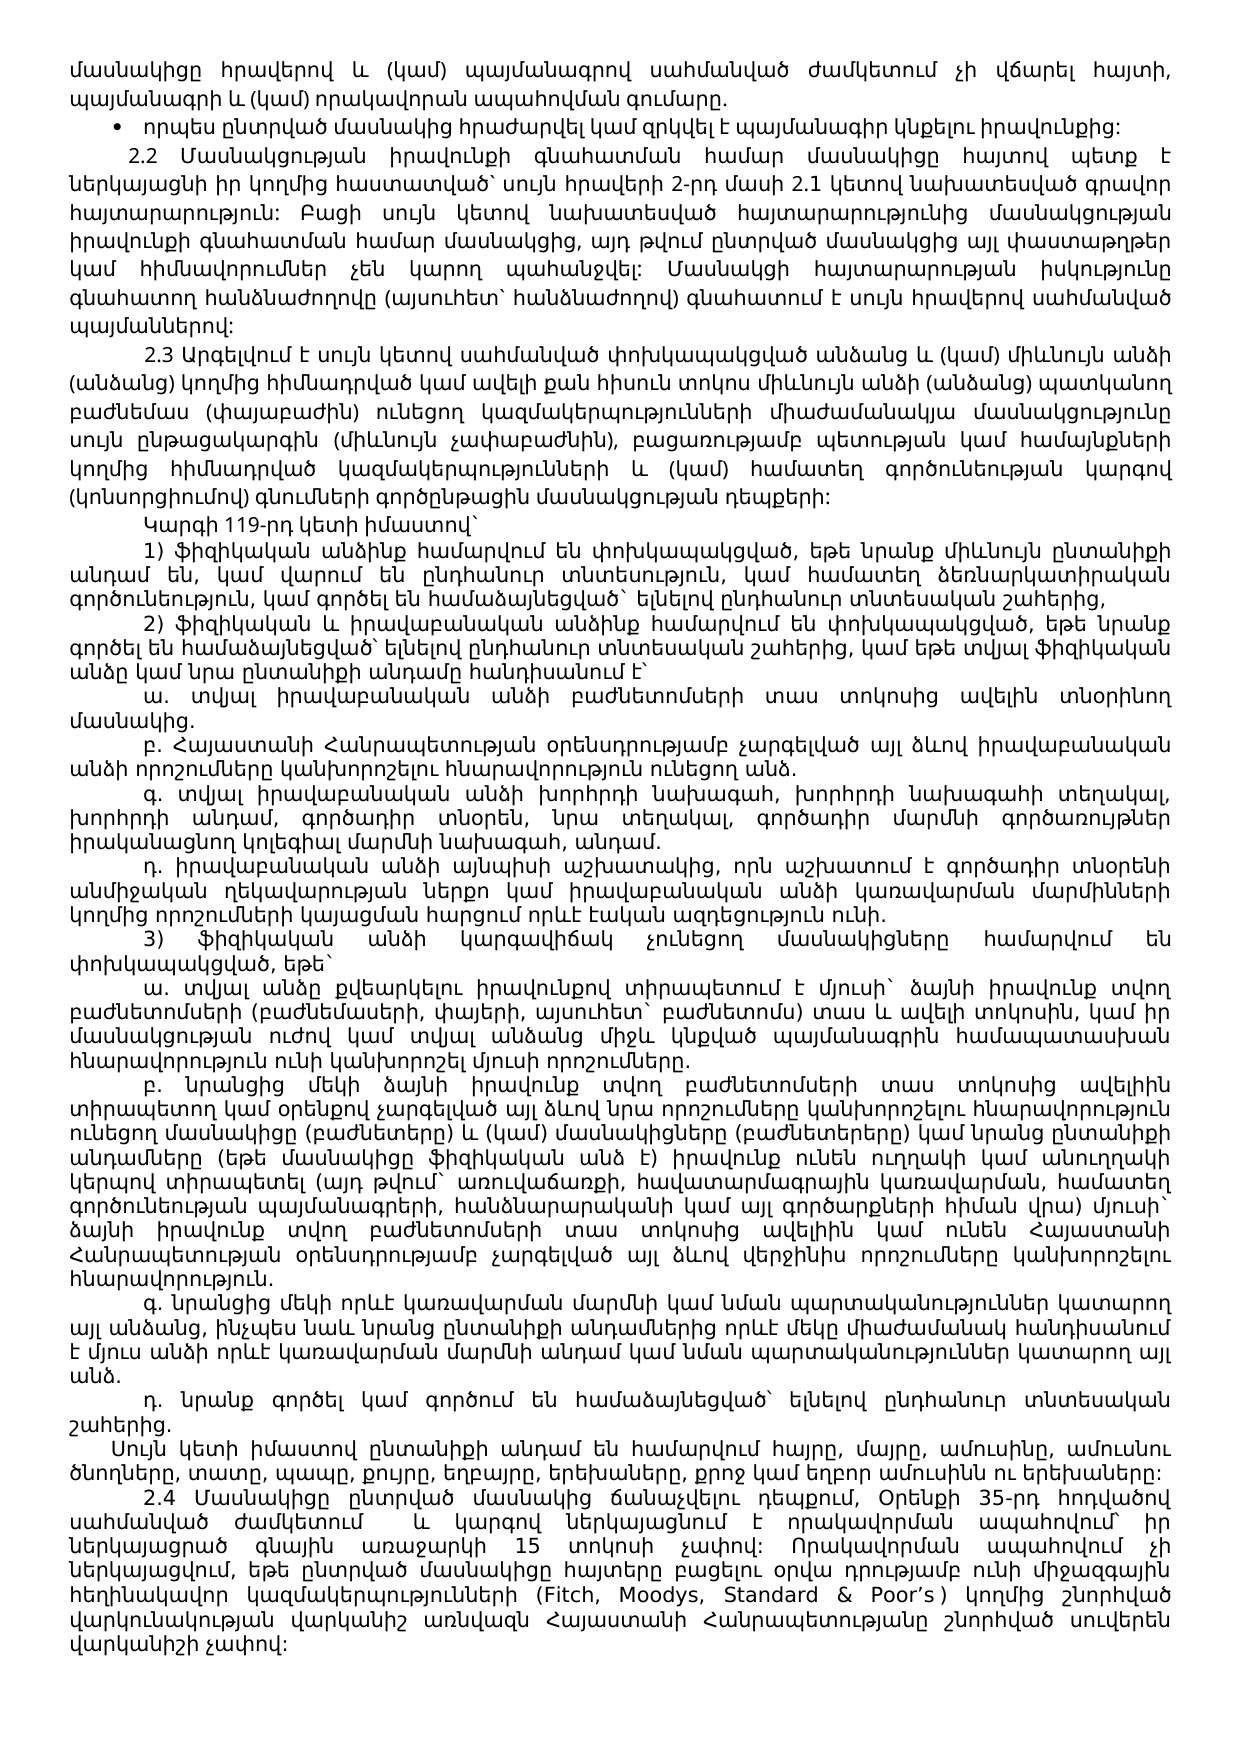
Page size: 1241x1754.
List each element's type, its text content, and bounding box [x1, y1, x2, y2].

text 2.4 Մասնակիցը ընտրված մասնակից ճանաչվելու դեպքում, Օրենքի 35-րդ հոդվածով սահմանված ժամկետում և կարգով ներկայացնում է որակավորման ապահովում՝ իր ներկայացրած գնային առաջարկի 15 տոկոսի չափով: Որակավորման ապահովում չի ներկայացվում, եթե ընտրված մասնակիցը հայտերը բացելու օրվա դրությամբ ունի միջազգային հեղինակավոր կազմակերպությունների (Fitch, Moodys, Standard & Poor’s ) կողմից շնորհված վարկունակության վարկանիշ առնվազն Հայաստանի Հանրապետությանը շնորհված սուվերեն վարկանիշի չափով: [69, 1486, 1172, 1657]
text Կարգի 119-րդ կետի իմաստով` [69, 511, 1172, 539]
text ա. տվյալ անձը քվեարկելու իրավունքով տիրապետում է մյուսի` ձայնի իրավունք տվող բաժնետոմսերի (բաժնեմասերի, փայերի, այսուհետ` բաժնետոմս) տաս և ավելի տոկոսին, կամ իր մասնակցության ուժով կամ տվյալ անձանց միջև կնքված պայմանագրին համապատասխան հնարավորություն ունի կանխորոշել մյուսի որոշումները. [69, 976, 1172, 1073]
text գ. տվյալ իրավաբանական անձի խորհրդի նախագահ, խորհրդի նախագահի տեղակալ, խորհրդի անդամ, գործադիր տնօրեն, նրա տեղակալ, գործադիր մարմնի գործառույթներ իրականացնող կոլեգիալ մարմնի նախագահ, անդամ. [69, 782, 1172, 854]
text դ. նրանք գործել կամ գործում են համաձայնեցված՝ ելնելով ընդհանուր տնտեսական շահերից. [69, 1388, 1172, 1437]
text Սույն կետի իմաստով ընտանիքի անդամ են համարվում հայրը, մայրը, ամուսինը, ամուսնու ծնողները, տատը, պապը, քույրը, եղբայրը, երեխաները, քրոջ կամ եղբոր ամուսինն ու երեխաները: [69, 1437, 1172, 1486]
text դ. իրավաբանական անձի այնպիսի աշխատակից, որն աշխատում է գործադիր տնօրենի անմիջական ղեկավարության ներքո կամ իրավաբանական անձի կառավարման մարմինների կողմից որոշումների կայացման հարցում որևէ էական ազդեցություն ունի. [69, 854, 1172, 927]
text բ. Հայաստանի Հանրապետության օրենսդրությամբ չարգելված այլ ձևով իրավաբանական անձի որոշումները կանխորոշելու հնարավորություն ունեցող անձ. [69, 733, 1172, 782]
text 2.2 Մասնակցության իրավունքի գնահատման համար մասնակիցը հայտով պետք է ներկայացնի իր կողմից հաստատված` սույն հրավերի 2-րդ մասի 2.1 կետով նախատեսված գրավոր հայտարարություն: Բացի սույն կետով նախատեսված հայտարարությունից մասնակցության իրավունքի գնահատման համար մասնակցից, այդ թվում ընտրված մասնակցից այլ փաստաթղթեր կամ հիմնավորումներ չեն կարող պահանջվել: Մասնակցի հայտարարության իսկությունը գնահատող հանձնաժողովը (այսուհետ` հանձնաժողով) գնահատում է սույն հրավերով սահմանված պայմաններով: [69, 141, 1172, 340]
text ա. տվյալ իրավաբանական անձի բաժնետոմսերի տաս տոկոսից ավելին տնօրինող մասնակից. [69, 684, 1172, 733]
text 3) ֆիզիկական անձի կարգավիճակ չունեցող մասնակիցները համարվում են փոխկապակցված, եթե` [69, 927, 1172, 976]
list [69, 56, 1172, 112]
text 1) ֆիզիկական անձինք համարվում են փոխկապակցված, եթե նրանք միևնույն ընտանիքի անդամ են, կամ վարում են ընդհանուր տնտեսություն, կամ համատեղ ձեռնարկատիրական գործունեություն, կամ գործել են համաձայնեցված` ելնելով ընդհանուր տնտեսական շահերից, [69, 539, 1172, 612]
text 2.3 Արգելվում է սույն կետով սահմանված փոխկապակցված անձանց և (կամ) միևնույն անձի (անձանց) կողմից հիմնադրված կամ ավելի քան հիսուն տոկոս միևնույն անձի (անձանց) պատկանող բաժնեմաս (փայաբաժին) ունեցող կազմակերպությունների միաժամանակյա մասնակցությունը սույն ընթացակարգին (միևնույն չափաբաժնին), բացառությամբ պետության կամ համայնքների կողմից հիմնադրված կազմակերպությունների և (կամ) համատեղ գործունեության կարգով (կոնսորցիումով) գնումների գործընթացին մասնակցության դեպքերի: [69, 340, 1172, 511]
text 2) ֆիզիկական և իրավաբանական անձինք համարվում են փոխկապակցված, եթե նրանք գործել են համաձայնեցված՝ ելնելով ընդհանուր տնտեսական շահերից, կամ եթե տվյալ ֆիզիկական անձը կամ նրա ընտանիքի անդամը հանդիսանում է՝ [69, 612, 1172, 684]
text գ. նրանցից մեկի որևէ կառավարման մարմնի կամ նման պարտականություններ կատարող այլ անձանց, ինչպես նաև նրանց ընտանիքի անդամներից որևէ մեկը միաժամանակ հանդիսանում է մյուս անձի որևէ կառավարման մարմնի անդամ կամ նման պարտականություններ կատարող այլ անձ. [69, 1291, 1172, 1388]
list որպես ընտրված մասնակից հրաժարվել կամ զրկվել է պայմանագիր կնքելու իրավունքից: [69, 112, 1172, 141]
text բ. նրանցից մեկի ձայնի իրավունք տվող բաժնետոմսերի տաս տոկոսից ավելիին տիրապետող կամ օրենքով չարգելված այլ ձևով նրա որոշումները կանխորոշելու հնարավորություն ունեցող մասնակիցը (բաժնետերը) և (կամ) մասնակիցները (բաժնետերերը) կամ նրանց ընտանիքի անդամները (եթե մասնակիցը ֆիզիկական անձ է) իրավունք ունեն ուղղակի կամ անուղղակի կերպով տիրապետել (այդ թվում` առուվաճառքի, հավատարմագրային կառավարման, համատեղ գործունեության պայմանագրերի, հանձնարարականի կամ այլ գործարքների հիման վրա) մյուսի` ձայնի իրավունք տվող բաժնետոմսերի տաս տոկոսից ավելիին կամ ունեն Հայաստանի Հանրապետության օրենսդրությամբ չարգելված այլ ձևով վերջինիս որոշումները կանխորոշելու հնարավորություն. [69, 1073, 1172, 1291]
